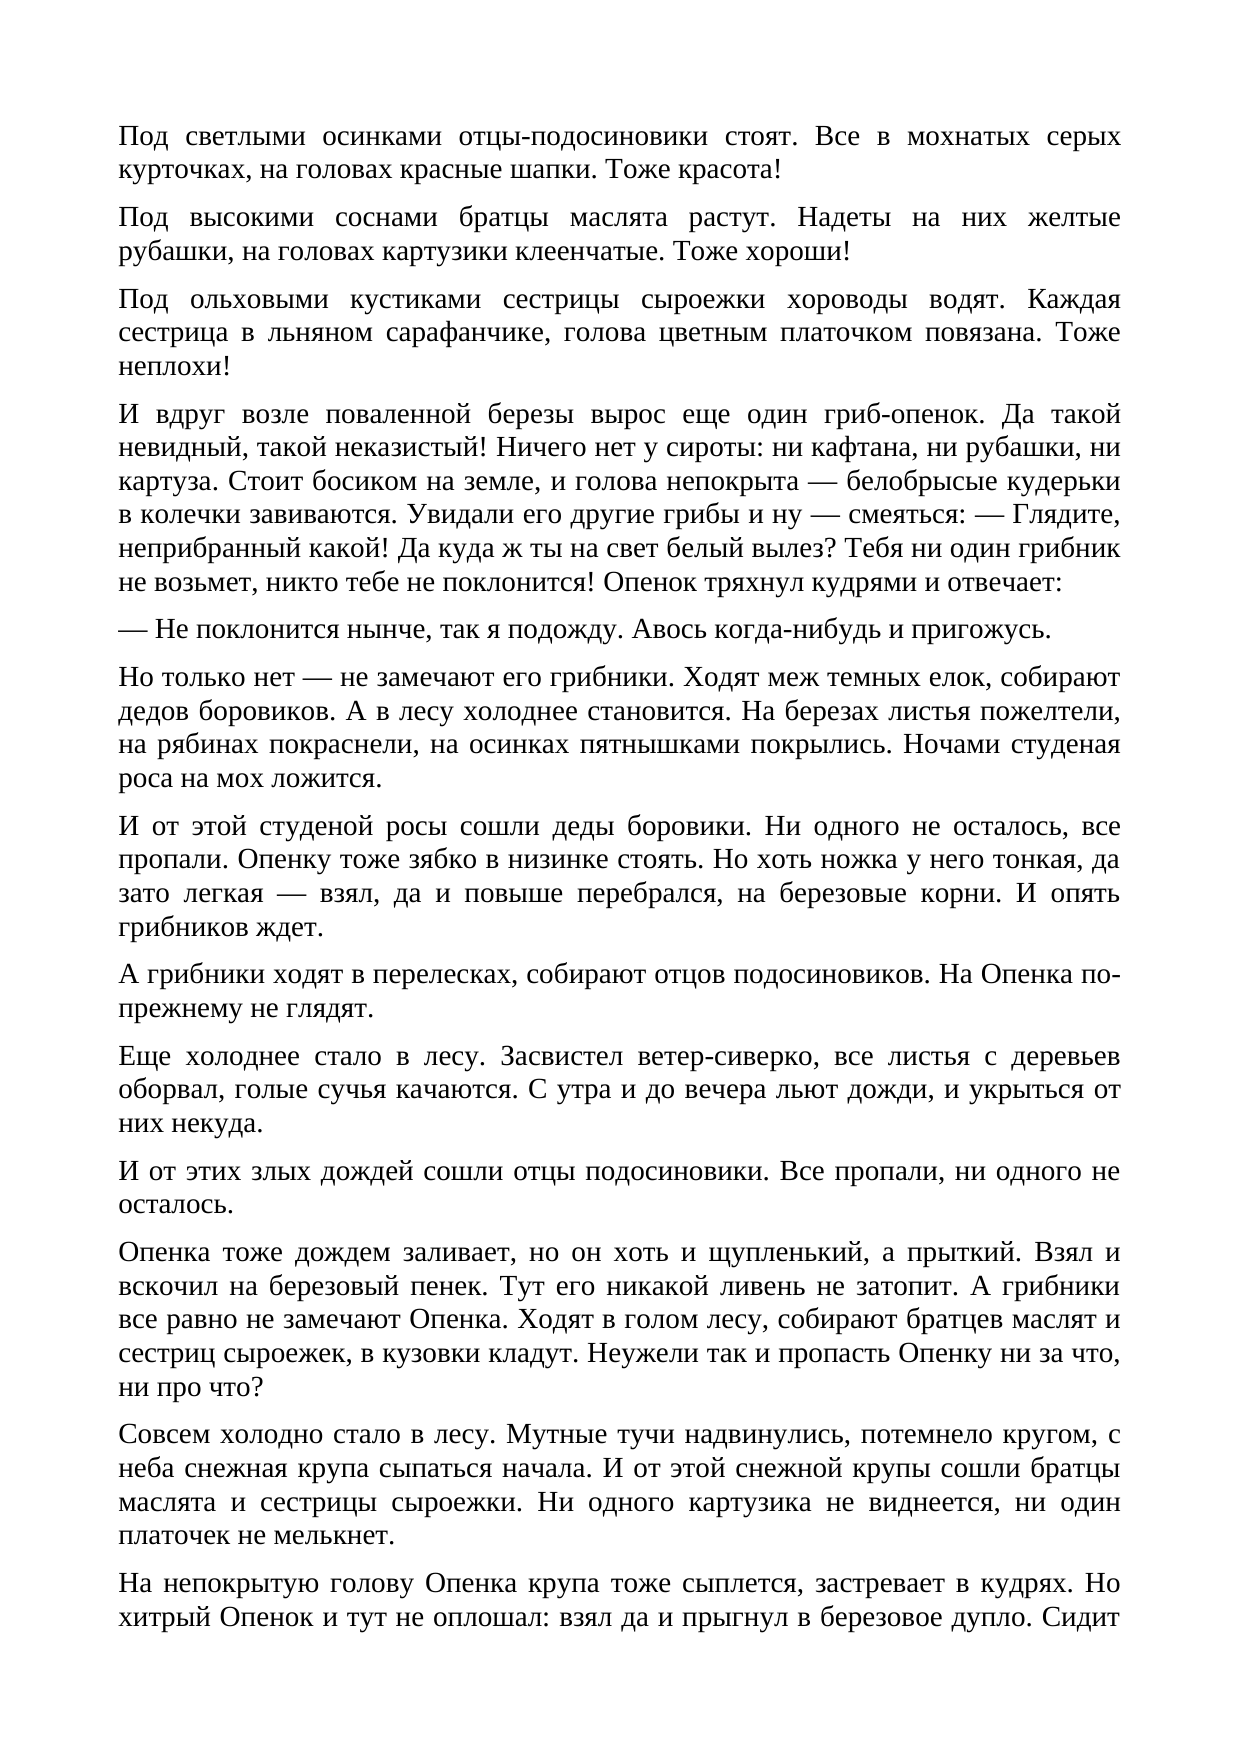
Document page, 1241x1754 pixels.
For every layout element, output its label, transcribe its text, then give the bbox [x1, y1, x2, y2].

text Но только нет — не замечают его грибники. Ходят меж темных елок, собирают дедов боровиков. А в лесу холоднее становится. На березах листья пожелтели, на рябинах покраснели, на осинках пятнышками покрылись. Ночами студеная роса на мох ложится. [118, 659, 1122, 794]
text И от этой студеной росы сошли деды боровики. Ни одного не осталось, все пропали. Опенку тоже зябко в низинке стоять. Но хоть ножка у него тонкая, да зато легкая — взял, да и повыше перебрался, на березовые корни. И опять грибников ждет. [118, 808, 1122, 942]
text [118, 1565, 1122, 1632]
text Совсем холодно стало в лесу. Мутные тучи надвинулись, потемнело кругом, с неба снежная крупа сыпаться начала. И от этой снежной крупы сошли братцы маслята и сестрицы сыроежки. Ни одного картузика не виднеется, ни один платочек не мелькнет. [118, 1417, 1122, 1551]
text — Не поклонится нынче, так я подожду. Авось когда-нибудь и пригожусь. [118, 612, 1122, 645]
text Под светлыми осинками отцы-подосиновики стоят. Все в мохнатых серых курточках, на головах красные шапки. Тоже красота! [118, 118, 1122, 185]
text Опенка тоже дождем заливает, но он хоть и щупленький, а прыткий. Взял и вскочил на березовый пенек. Тут его никакой ливень не затопит. А грибники все равно не замечают Опенка. Ходят в голом лесу, собирают братцев маслят и сестриц сыроежек, в кузовки кладут. Неужели так и пропасть Опенку ни за что, ни про что? [118, 1234, 1122, 1402]
text Под высокими соснами братцы маслята растут. Надеты на них желтые рубашки, на головах картузики клеенчатые. Тоже хороши! [118, 199, 1122, 267]
text И вдруг возле поваленной березы вырос еще один гриб-опенок. Да такой невидный, такой неказистый! Ничего нет у сироты: ни кафтана, ни рубашки, ни картуза. Стоит босиком на земле, и голова непокрыта — белобрысые кудерьки в колечки завиваются. Увидали его другие грибы и ну — смеяться: — Глядите, неприбранный какой! Да куда ж ты на свет белый вылез? Тебя ни один грибник не возьмет, никто тебе не поклонится! Опенок тряхнул кудрями и отвечает: [118, 396, 1122, 597]
text И от этих злых дождей сошли отцы подосиновики. Все пропали, ни одного не осталось. [118, 1153, 1122, 1220]
text Под ольховыми кустиками сестрицы сыроежки хороводы водят. Каждая сестрица в льняном сарафанчике, голова цветным платочком повязана. Тоже неплохи! [118, 281, 1122, 382]
text Еще холоднее стало в лесу. Засвистел ветер-сиверко, все листья с деревьев оборвал, голые сучья качаются. С утра и до вечера льют дожди, и укрыться от них некуда. [118, 1038, 1122, 1139]
text А грибники ходят в перелесках, собирают отцов подосиновиков. На Опенка по-прежнему не глядят. [118, 957, 1122, 1024]
